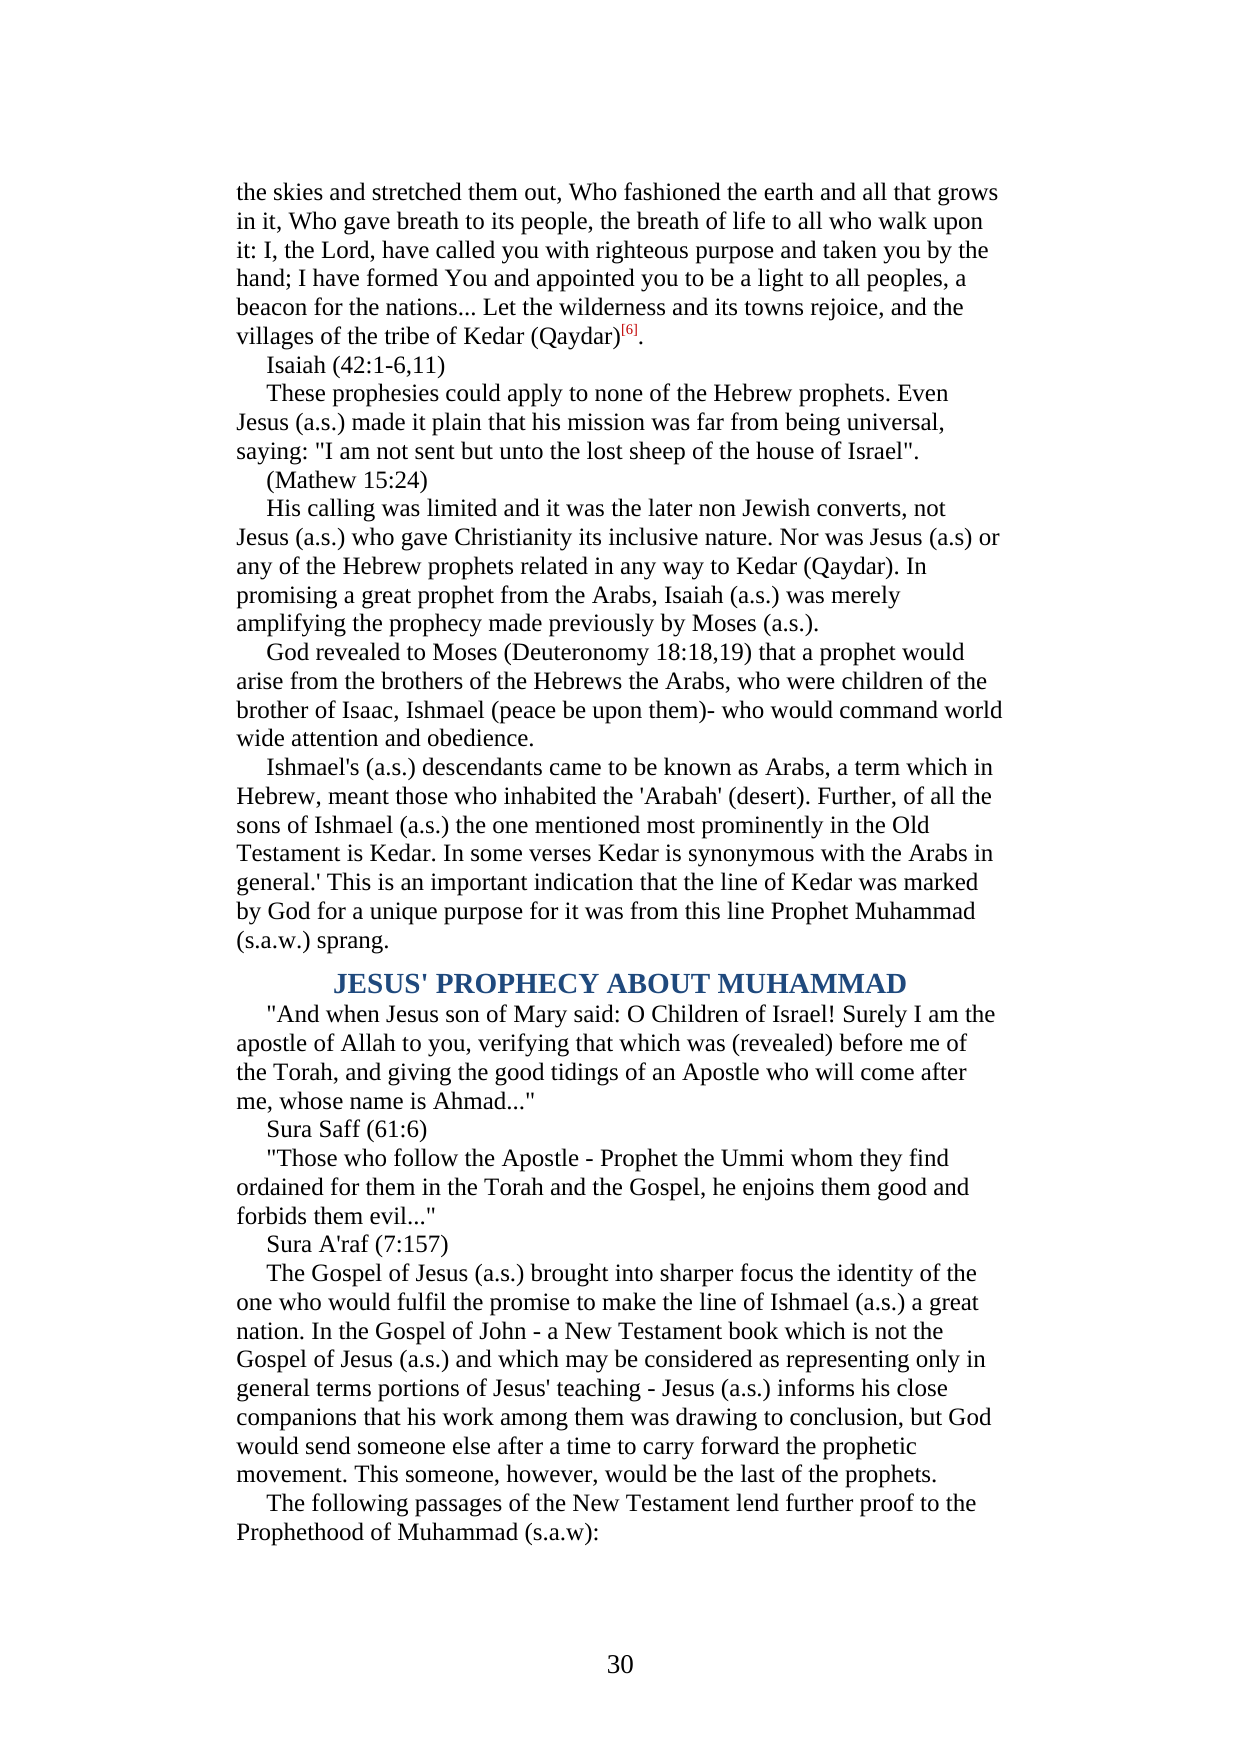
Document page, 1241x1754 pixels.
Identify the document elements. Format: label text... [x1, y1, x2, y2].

text The following passages of the New Testament lend further proof to the Prophethood of Muhammad (s.a.w): [236, 1488, 1004, 1546]
text These prophesies could apply to none of the Hebrew prophets. Even Jesus (a.s.) made it plain that his mission was far from being universal, saying: "I am not sent but unto the lost sheep of the house of Israel". [236, 378, 1004, 465]
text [236, 177, 1004, 350]
text Sura Saff (61:6) [236, 1114, 1004, 1143]
text Isaiah (42:1-6,11) [236, 350, 1004, 378]
text (Mathew 15:24) [236, 465, 1004, 493]
text "Those who follow the Apostle - Prophet the Ummi whom they find ordained for them in the Torah and the Gospel, he enjoins them good and forbids them evil..." [236, 1143, 1004, 1229]
text Ishmael's (a.s.) descendants came to be known as Arabs, a term which in Hebrew, meant those who inhabited the 'Arabah' (desert). Further, of all the sons of Ishmael (a.s.) the one mentioned most prominently in the Old Testament is Kedar. In some verses Kedar is synonymous with the Arabs in general.' This is an important indication that the line of Kedar was marked by God for a unique purpose for it was from this line Prophet Muhammad (s.a.w.) sprang. [236, 752, 1004, 953]
text The Gospel of Jesus (a.s.) brought into sharper focus the identity of the one who would fulfil the promise to make the line of Ishmael (a.s.) a great nation. In the Gospel of John - a New Testament book which is not the Gospel of Jesus (a.s.) and which may be considered as representing only in general terms portions of Jesus' teaching - Jesus (a.s.) informs his close companions that his work among them was drawing to conclusion, but God would send someone else after a time to carry forward the prophetic movement. This someone, however, would be the last of the prophets. [236, 1258, 1004, 1488]
text Sura A'raf (7:157) [236, 1229, 1004, 1258]
subtitle JESUS' PROPHECY ABOUT MUHAMMAD [236, 966, 1004, 999]
text God revealed to Moses (Deuteronomy 18:18,19) that a prophet would arise from the brothers of the Hebrews the Arabs, who were children of the brother of Isaac, Ishmael (peace be upon them)- who would command world wide attention and obedience. [236, 637, 1004, 752]
text His calling was limited and it was the later non Jewish converts, not Jesus (a.s.) who gave Christianity its inclusive nature. Nor was Jesus (a.s) or any of the Hebrew prophets related in any way to Kedar (Qaydar). In promising a great prophet from the Arabs, Isaiah (a.s.) was merely amplifying the prophecy made previously by Moses (a.s.). [236, 493, 1004, 637]
text "And when Jesus son of Mary said: O Children of Israel! Surely I am the apostle of Allah to you, verifying that which was (revealed) before me of the Torah, and giving the good tidings of an Apostle who will come after me, whose name is Ahmad..." [236, 999, 1004, 1114]
